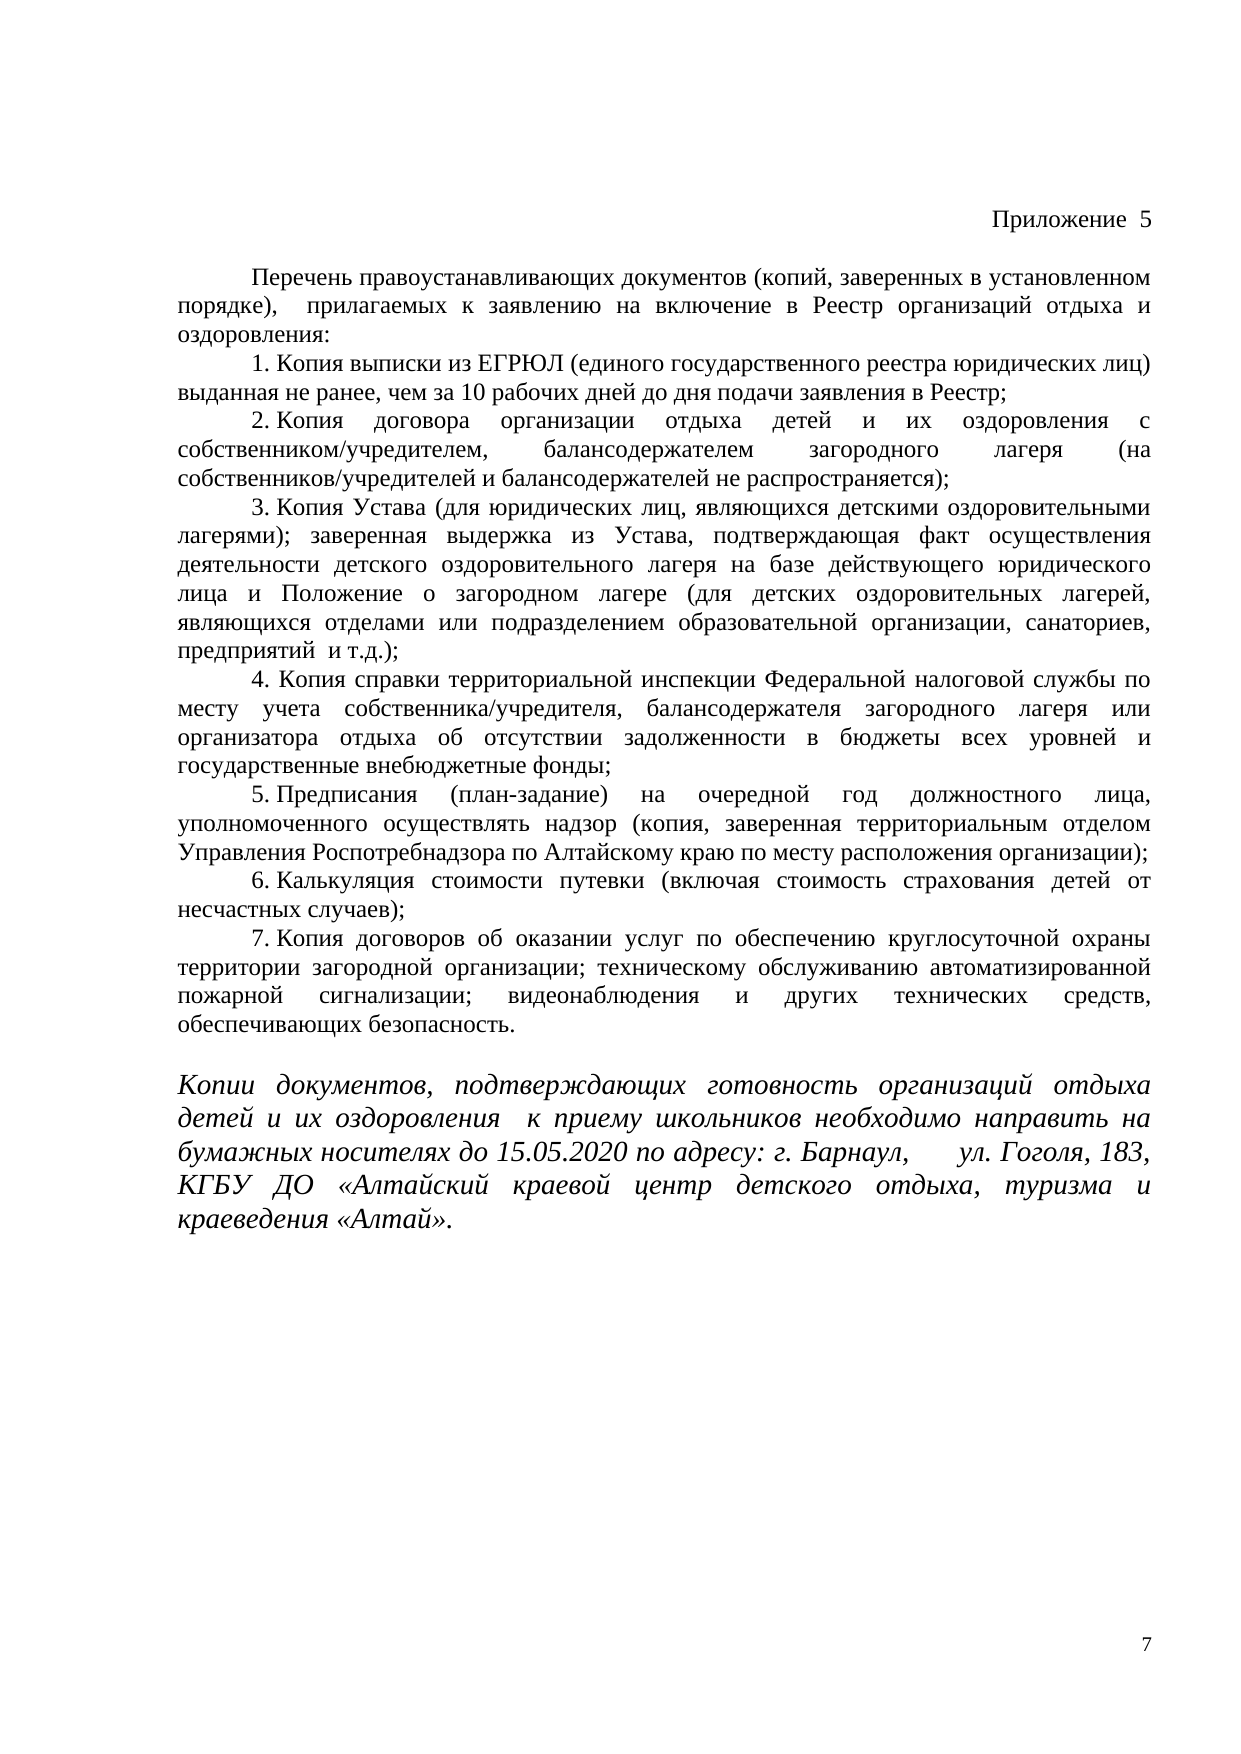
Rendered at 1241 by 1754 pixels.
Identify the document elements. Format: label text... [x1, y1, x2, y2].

text 1. Копия выписки из ЕГРЮЛ (единого государственного реестра юридических лиц) выданная не ранее, чем за 10 рабочих дней до дня подачи заявления в Реестр; [177, 348, 1152, 406]
text 6. Калькуляция стоимости путевки (включая стоимость страхования детей от несчастных случаев); [177, 866, 1152, 923]
text 7. Копия договоров об оказании услуг по обеспечению круглосуточной охраны территории загородной организации; техническому обслуживанию автоматизированной пожарной сигнализации; видеонаблюдения и других технических средств, обеспечивающих безопасность. [177, 923, 1152, 1038]
text Копии документов, подтверждающих готовность организаций отдыха детей и их оздоровления к приему школьников необходимо направить на бумажных носителях до 15.05.2020 по адресу: г. Барнаул, ул. Гоголя, 183, КГБУ ДО «Алтайский краевой центр детского отдыха, туризма и краеведения «Алтай». [177, 1067, 1152, 1234]
text 4. Копия справки территориальной инспекции Федеральной налоговой службы по месту учета собственника/учредителя, балансодержателя загородного лагеря или организатора отдыха об отсутствии задолженности в бюджеты всех уровней и государственные внебюджетные фонды; [177, 664, 1152, 779]
text 5. Предписания (план-задание) на очередной год должностного лица, уполномоченного осуществлять надзор (копия, заверенная территориальным отделом Управления Роспотребнадзора по Алтайскому краю по месту расположения организации); [177, 779, 1152, 866]
text 2. Копия договора организации отдыха детей и их оздоровления с собственником/учредителем, балансодержателем загородного лагеря (на собственников/учредителей и балансодержателей не распространяется); [177, 406, 1152, 492]
text 3. Копия Устава (для юридических лиц, являющихся детскими оздоровительными лагерями); заверенная выдержка из Устава, подтверждающая факт осуществления деятельности детского оздоровительного лагеря на базе действующего юридического лица и Положение о загородном лагере (для детских оздоровительных лагерей, являющихся отделами или подразделением образовательной организации, санаториев, предприятий и т.д.); [177, 492, 1152, 664]
text Перечень правоустанавливающих документов (копий, заверенных в установленном порядке), прилагаемых к заявлению на включение в Реестр организаций отдыха и оздоровления: [177, 262, 1152, 348]
text Приложение 5 [177, 204, 1152, 233]
